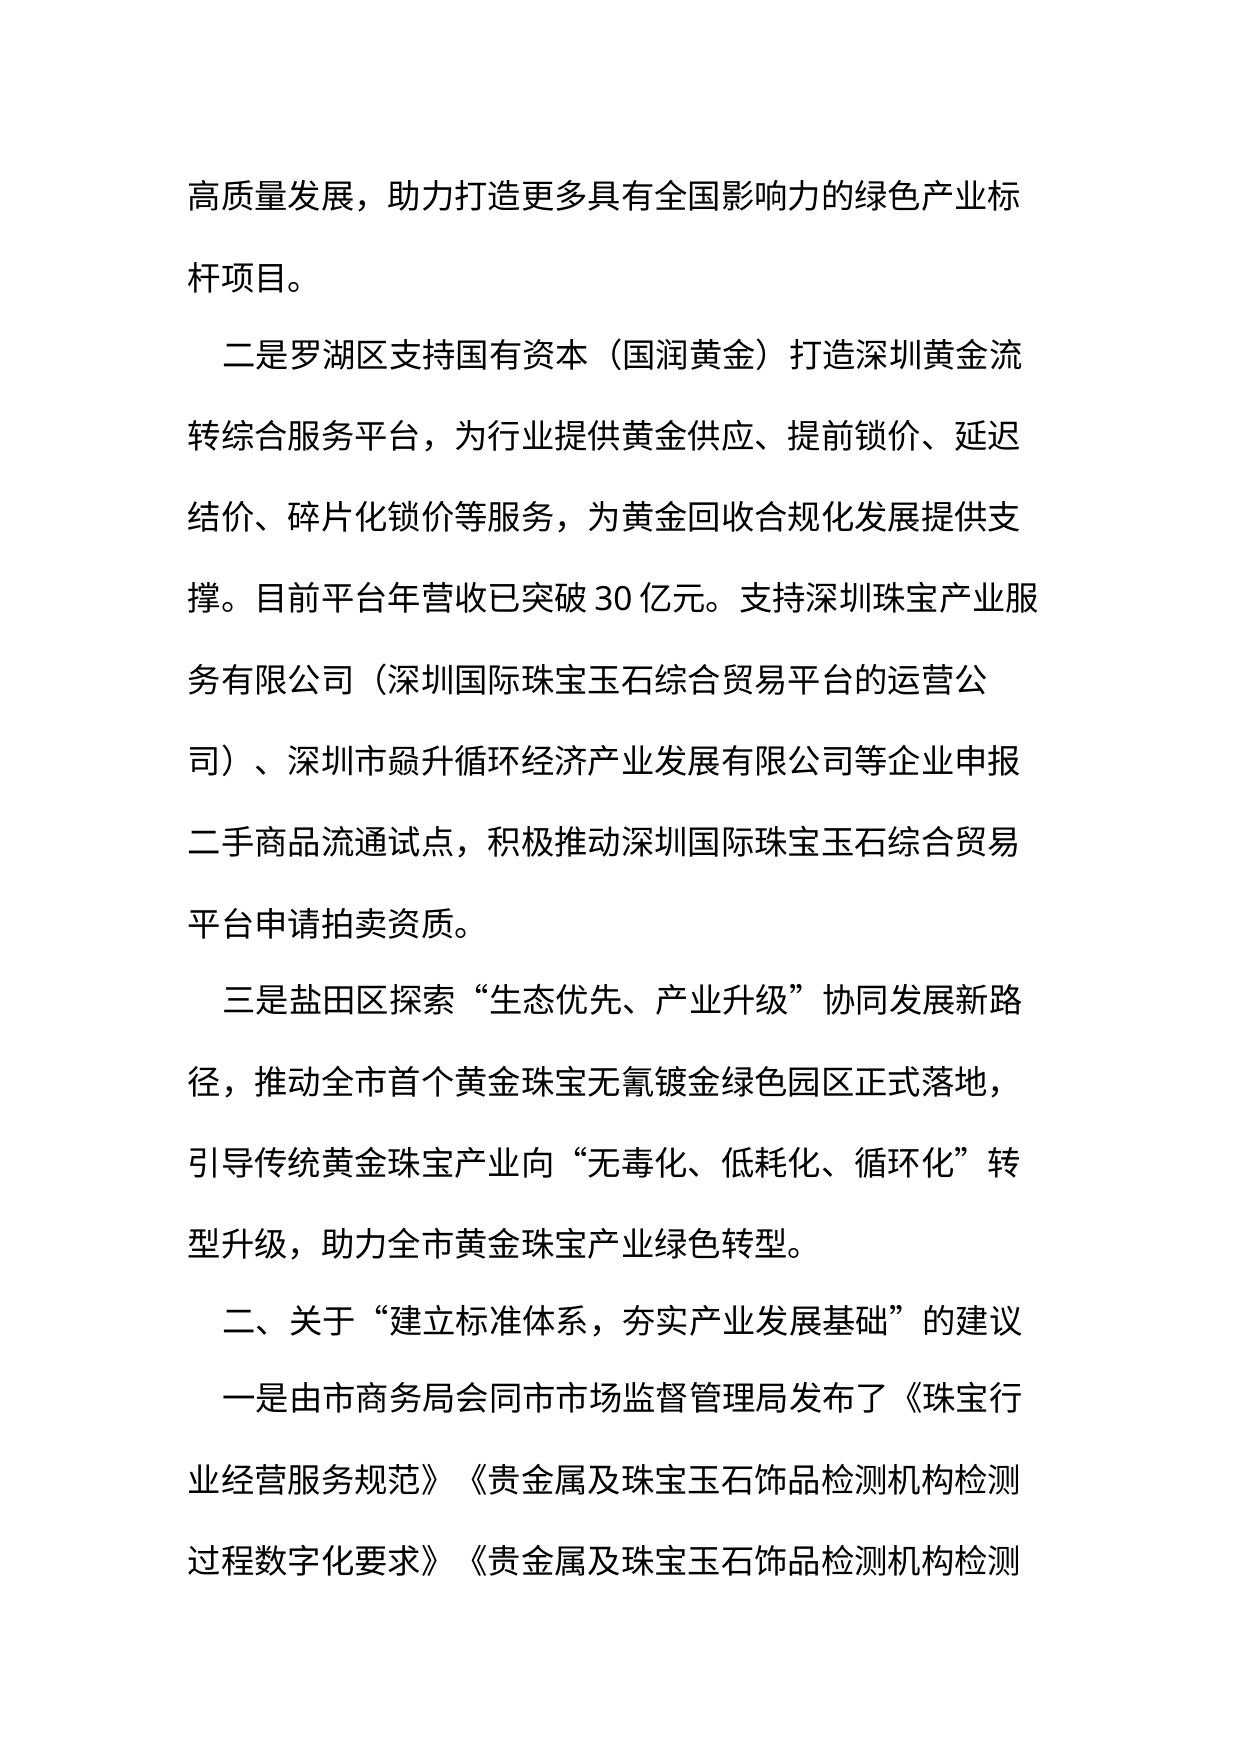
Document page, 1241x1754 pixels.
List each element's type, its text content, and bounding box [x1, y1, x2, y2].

text 二是罗湖区支持国有资本（国润黄金）打造深圳黄金流转综合服务平台，为行业提供黄金供应、提前锁价、延迟结价、碎片化锁价等服务，为黄金回收合规化发展提供支撑。目前平台年营收已突破30亿元。支持深圳珠宝产业服务有限公司（深圳国际珠宝玉石综合贸易平台的运营公司）、深圳市赑升循环经济产业发展有限公司等企业申报二手商品流通试点，积极推动深圳国际珠宝玉石综合贸易平台申请拍卖资质。 [187, 320, 1053, 954]
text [187, 162, 1053, 308]
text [187, 1364, 1053, 1591]
text 二、关于“建立标准体系，夯实产业发展基础”的建议 [187, 1287, 1053, 1352]
text 三是盐田区探索“生态优先、产业升级”协同发展新路径，推动全市首个黄金珠宝无氰镀金绿色园区正式落地，引导传统黄金珠宝产业向“无毒化、低耗化、循环化”转型升级，助力全市黄金珠宝产业绿色转型。 [187, 966, 1053, 1275]
